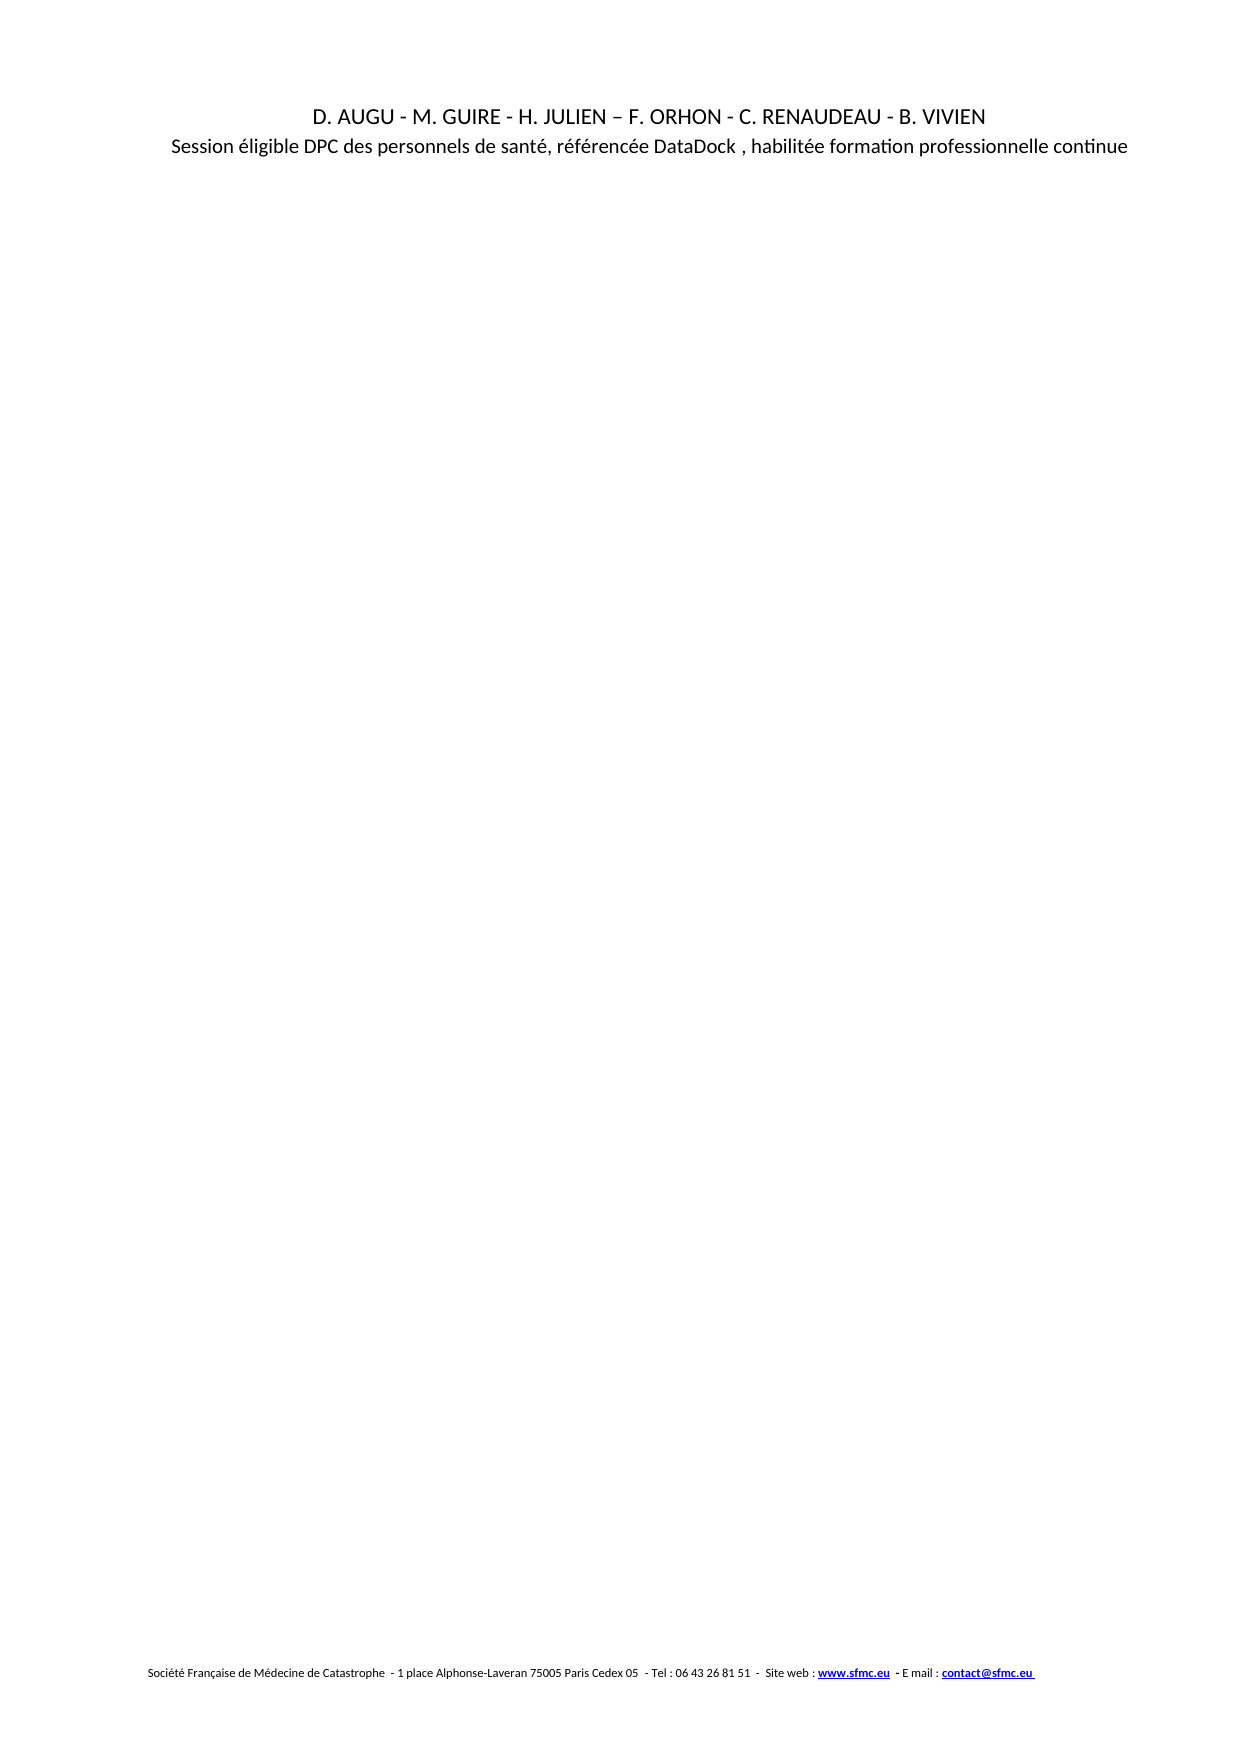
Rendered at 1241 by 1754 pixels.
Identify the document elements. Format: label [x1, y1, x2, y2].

list [148, 102, 1152, 159]
